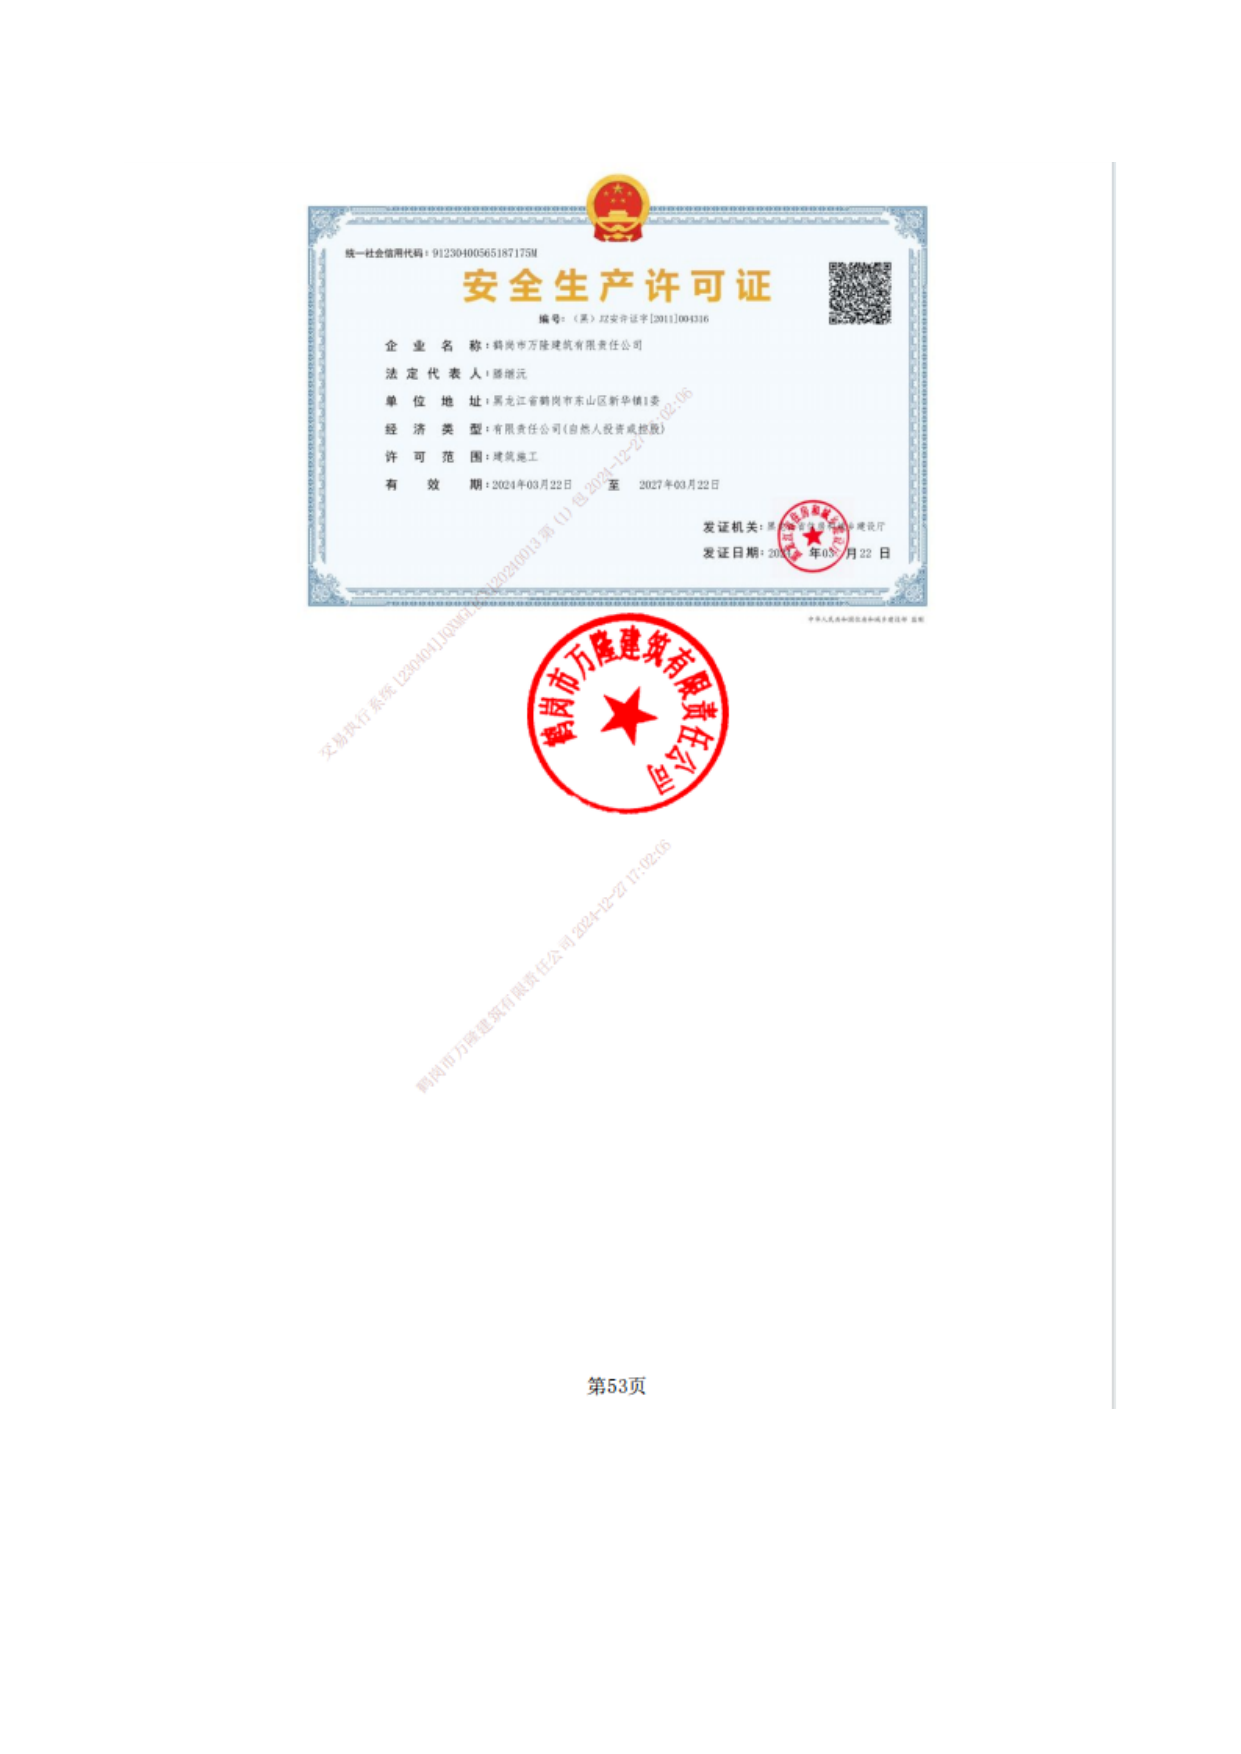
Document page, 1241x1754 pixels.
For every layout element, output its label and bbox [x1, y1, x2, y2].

picture [124, 162, 1117, 1409]
